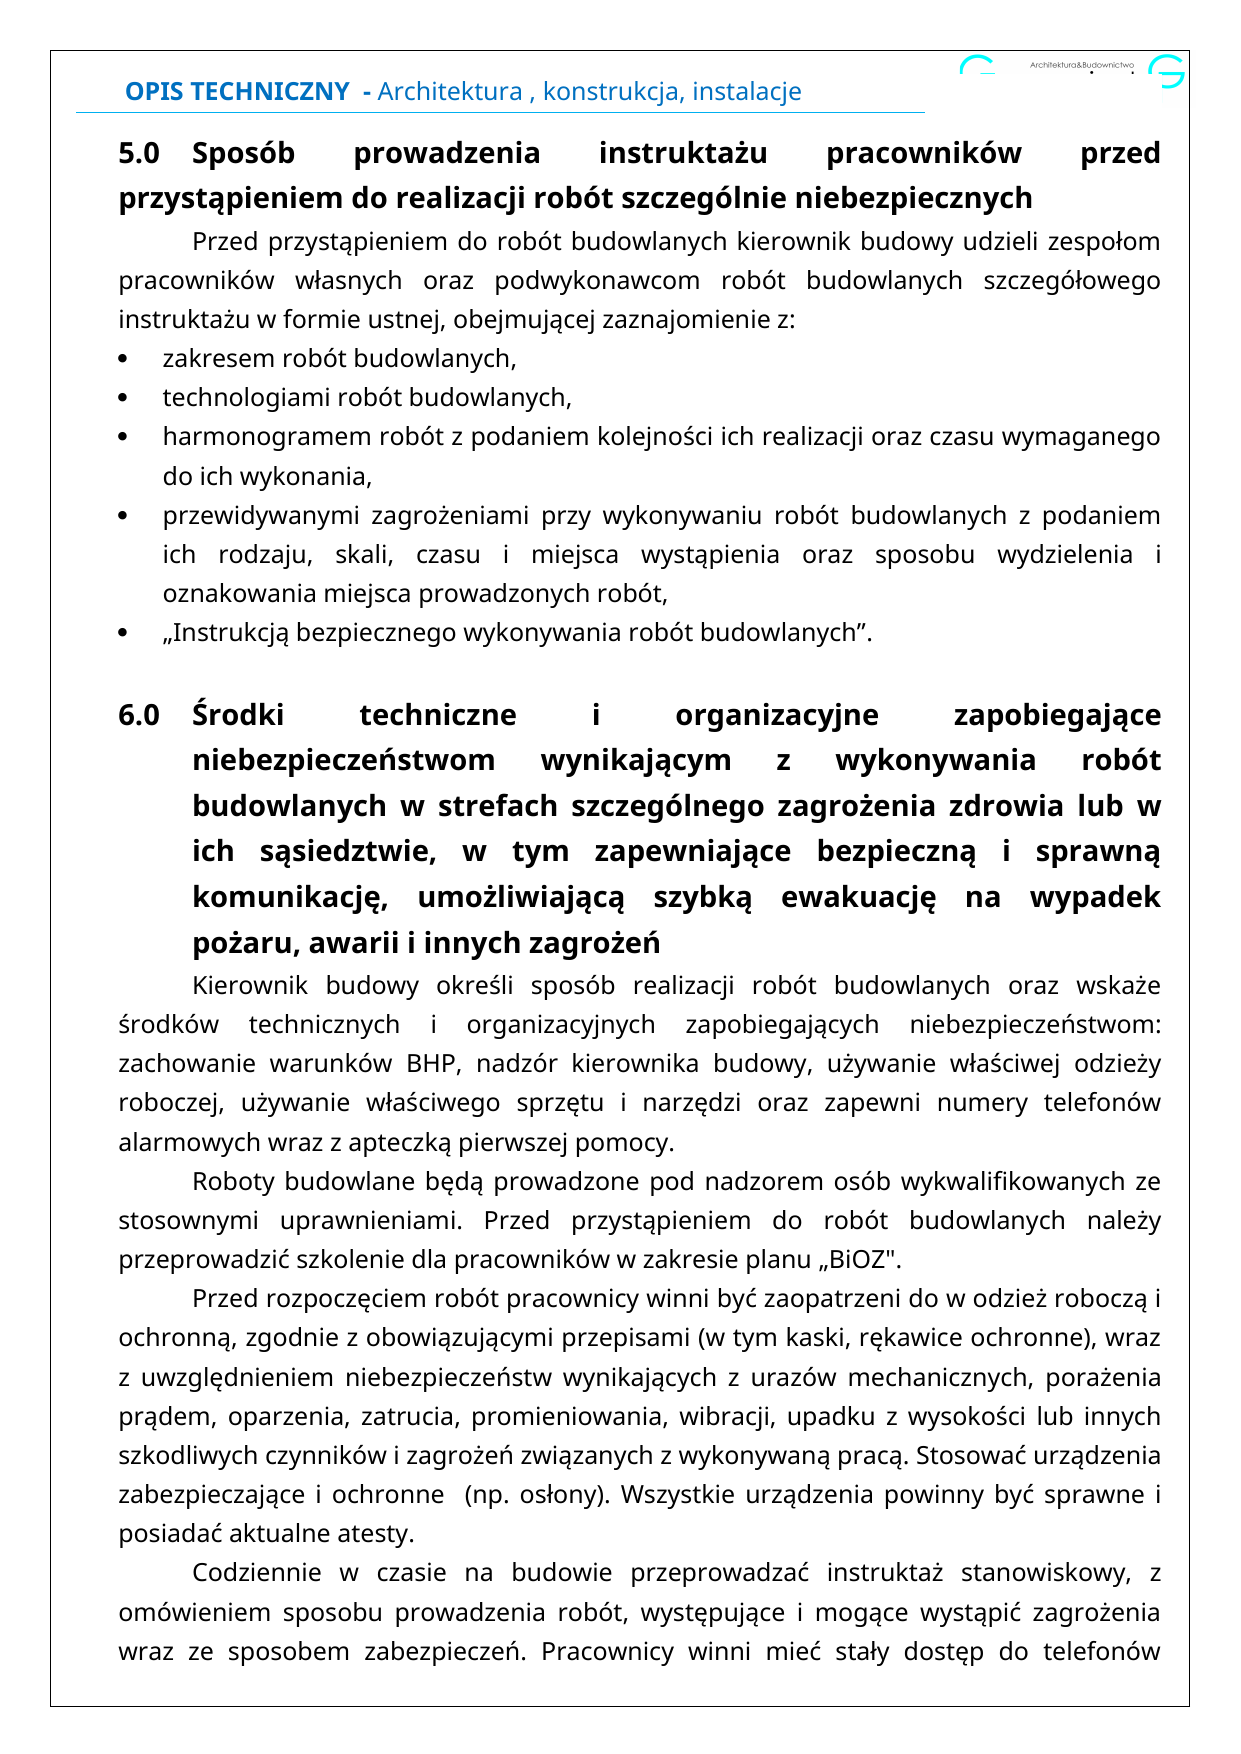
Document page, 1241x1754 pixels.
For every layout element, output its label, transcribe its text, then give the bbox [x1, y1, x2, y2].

list 5.0 Sposób prowadzenia instruktażu pracowników przed przystąpieniem do realizacji robót szczególnie niebezpiecznych [118, 132, 1162, 217]
list Kierownik budowy określi sposób realizacji robót budowlanych oraz wskaże środków technicznych i organizacyjnych zapobiegających niebezpieczeństwom: zachowanie warunków BHP, nadzór kierownika budowy, używanie właściwej odzieży roboczej, używanie właściwego sprzętu i narzędzi oraz zapewni numery telefonów alarmowych wraz z apteczką pierwszej pomocy. [118, 967, 1162, 1158]
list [118, 1555, 1162, 1667]
picture [1190, 50, 1196, 108]
picture [959, 51, 1189, 108]
text Przed przystąpieniem do robót budowlanych kierownik budowy udzieli zespołom pracowników własnych oraz podwykonawcom robót budowlanych szczegółowego instruktażu w formie ustnej, obejmującej zaznajomienie z: [118, 223, 1162, 336]
list Przed rozpoczęciem robót pracownicy winni być zaopatrzeni do w odzież roboczą i ochronną, zgodnie z obowiązującymi przepisami (w tym kaski, rękawice ochronne), wraz z uwzględnieniem niebezpieczeństw wynikających z urazów mechanicznych, porażenia prądem, oparzenia, zatrucia, promieniowania, wibracji, upadku z wysokości lub innych szkodliwych czynników i zagrożeń związanych z wykonywaną pracą. Stosować urządzenia zabezpieczające i ochronne (np. osłony). Wszystkie urządzenia powinny być sprawne i posiadać aktualne atesty. [118, 1281, 1162, 1550]
list Roboty budowlane będą prowadzone pod nadzorem osób wykwalifikowanych ze stosownymi uprawnieniami. Przed przystąpieniem do robót budowlanych należy przeprowadzić szkolenie dla pracowników w zakresie planu „BiOZ". [118, 1163, 1162, 1276]
list przewidywanymi zagrożeniami przy wykonywaniu robót budowlanych z podaniem ich rodzaju, skali, czasu i miejsca wystąpienia oraz sposobu wydzielenia i oznakowania miejsca prowadzonych robót, [118, 497, 1162, 610]
list 6.0 Środki techniczne i organizacyjne zapobiegające niebezpieczeństwom wynikającym z wykonywania robót budowlanych w strefach szczególnego zagrożenia zdrowia lub w ich sąsiedztwie, w tym zapewniające bezpieczną i sprawną komunikację, umożliwiającą szybką ewakuację na wypadek pożaru, awarii i innych zagrożeń [118, 694, 1162, 962]
list harmonogramem robót z podaniem kolejności ich realizacji oraz czasu wymaganego do ich wykonania, [118, 419, 1162, 492]
list zakresem robót budowlanych, [118, 341, 1162, 375]
list technologiami robót budowlanych, [118, 380, 1162, 414]
list „Instrukcją bezpiecznego wykonywania robót budowlanych”. [118, 615, 1162, 649]
